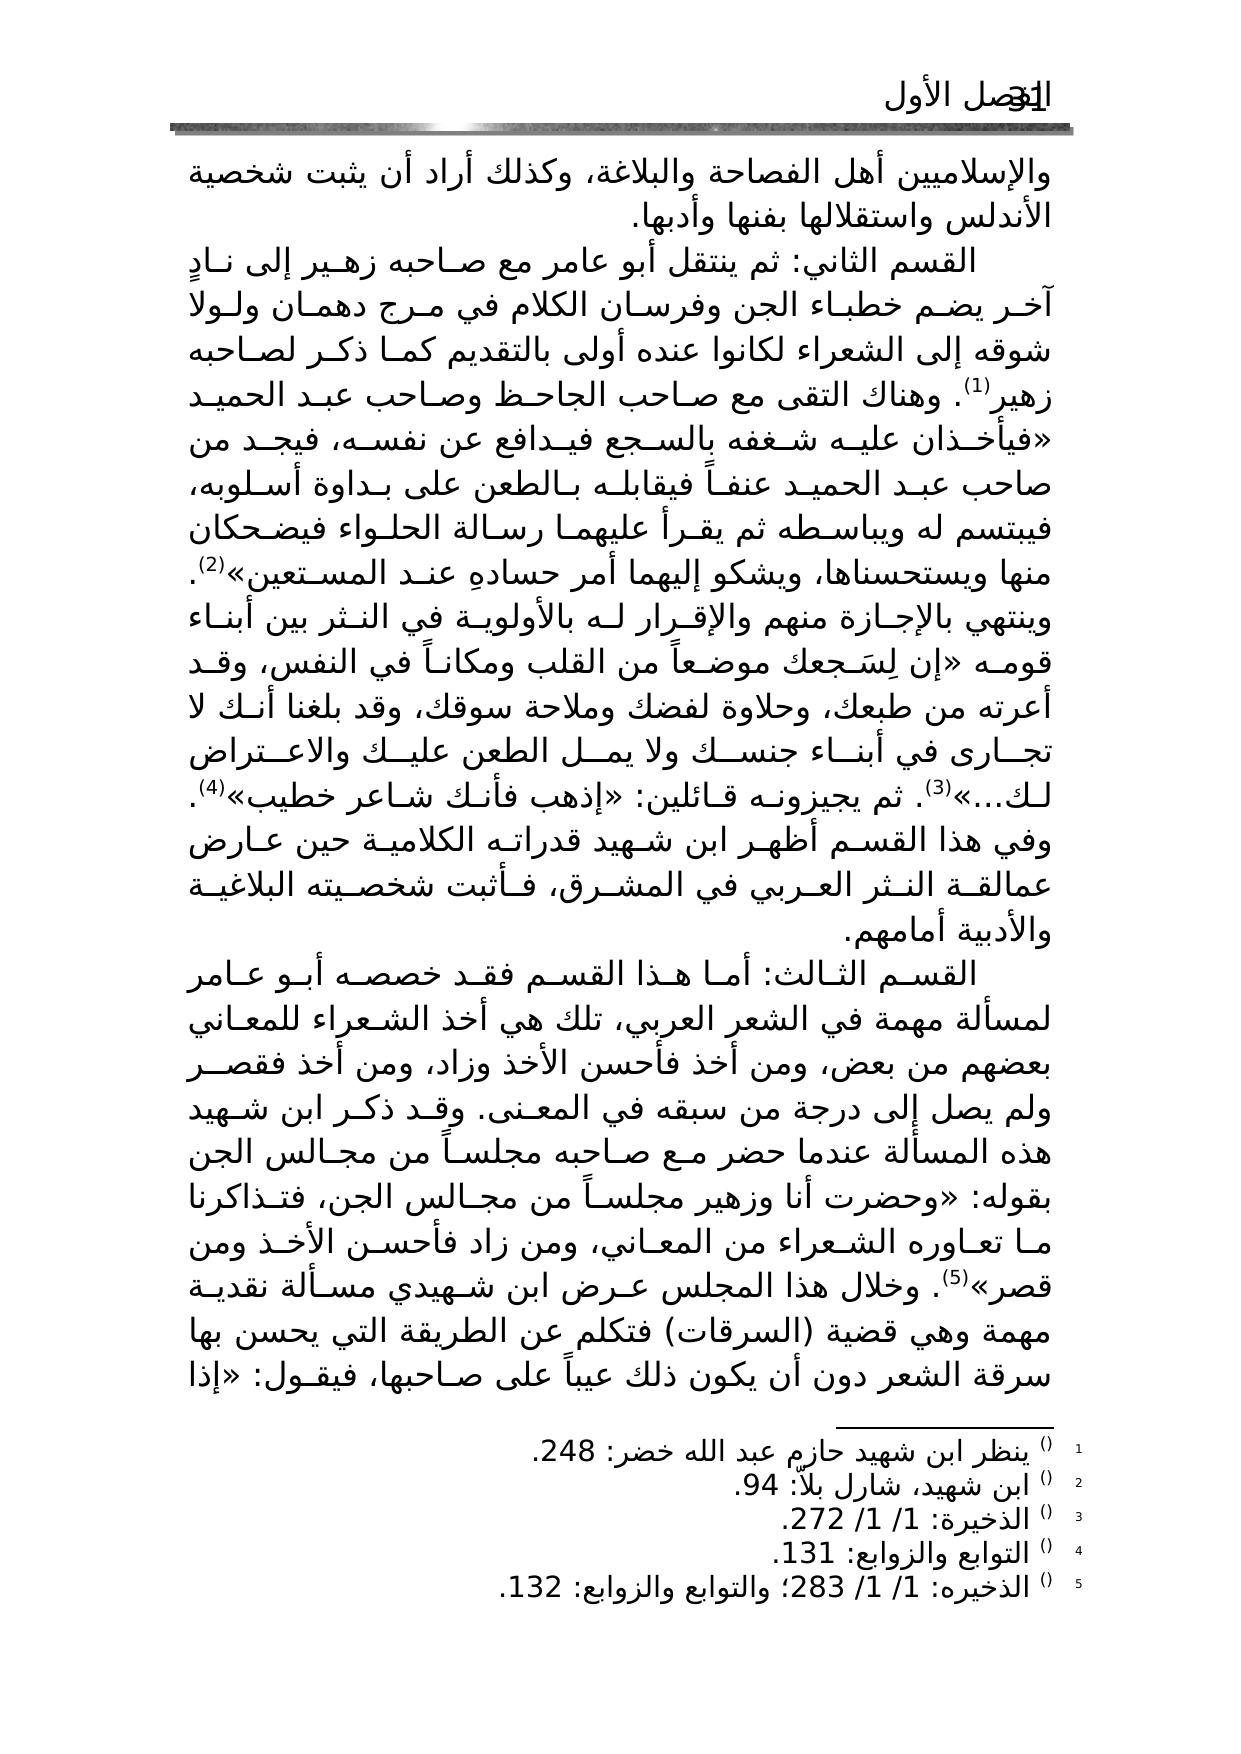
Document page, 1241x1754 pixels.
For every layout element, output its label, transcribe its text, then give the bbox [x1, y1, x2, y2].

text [187, 152, 1053, 236]
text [187, 955, 1053, 1395]
text القسم الثاني: ثم ينتقل أبو عامر مع صاحبه زهير إلى نادٍ آخر يضم خطباء الجن وفرسان الكلام في مرج دهمان ولولا شوقه إلى الشعراء لكانوا عنده أولى بالتقديم كما ذكر لصاحبه زهير(). وهناك التقى مع صاحب الجاحظ وصاحب عبد الحميد «فيأخذان عليه شغفه بالسجع فيدافع عن نفسه، فيجد من صاحب عبد الحميد عنفاً فيقابله بالطعن على بداوة أسلوبه، فيبتسم له ويباسطه ثم يقرأ عليهما رسالة الحلواء فيضحكان منها ويستحسناها، ويشكو إليهما أمر حسادهِ عند المستعين»(). وينتهي بالإجازة منهم والإقرار له بالأولوية في النثر بين أبناء قومه «إن لِسَجعك موضعاً من القلب ومكاناً في النفس، وقد أعرته من طبعك، وحلاوة لفضك وملاحة سوقك، وقد بلغنا أنك لا تجارى في أبناء جنسك ولا يمل الطعن عليك والاعتراض لك...»(). ثم يجيزونه قائلين: «إذهب فأنك شاعر خطيب»(). وفي هذا القسم أظهر ابن شهيد قدراته الكلامية حين عارض عمالقة النثر العربي في المشرق، فأثبت شخصيته البلاغية والأدبية أمامهم. [187, 241, 1053, 949]
